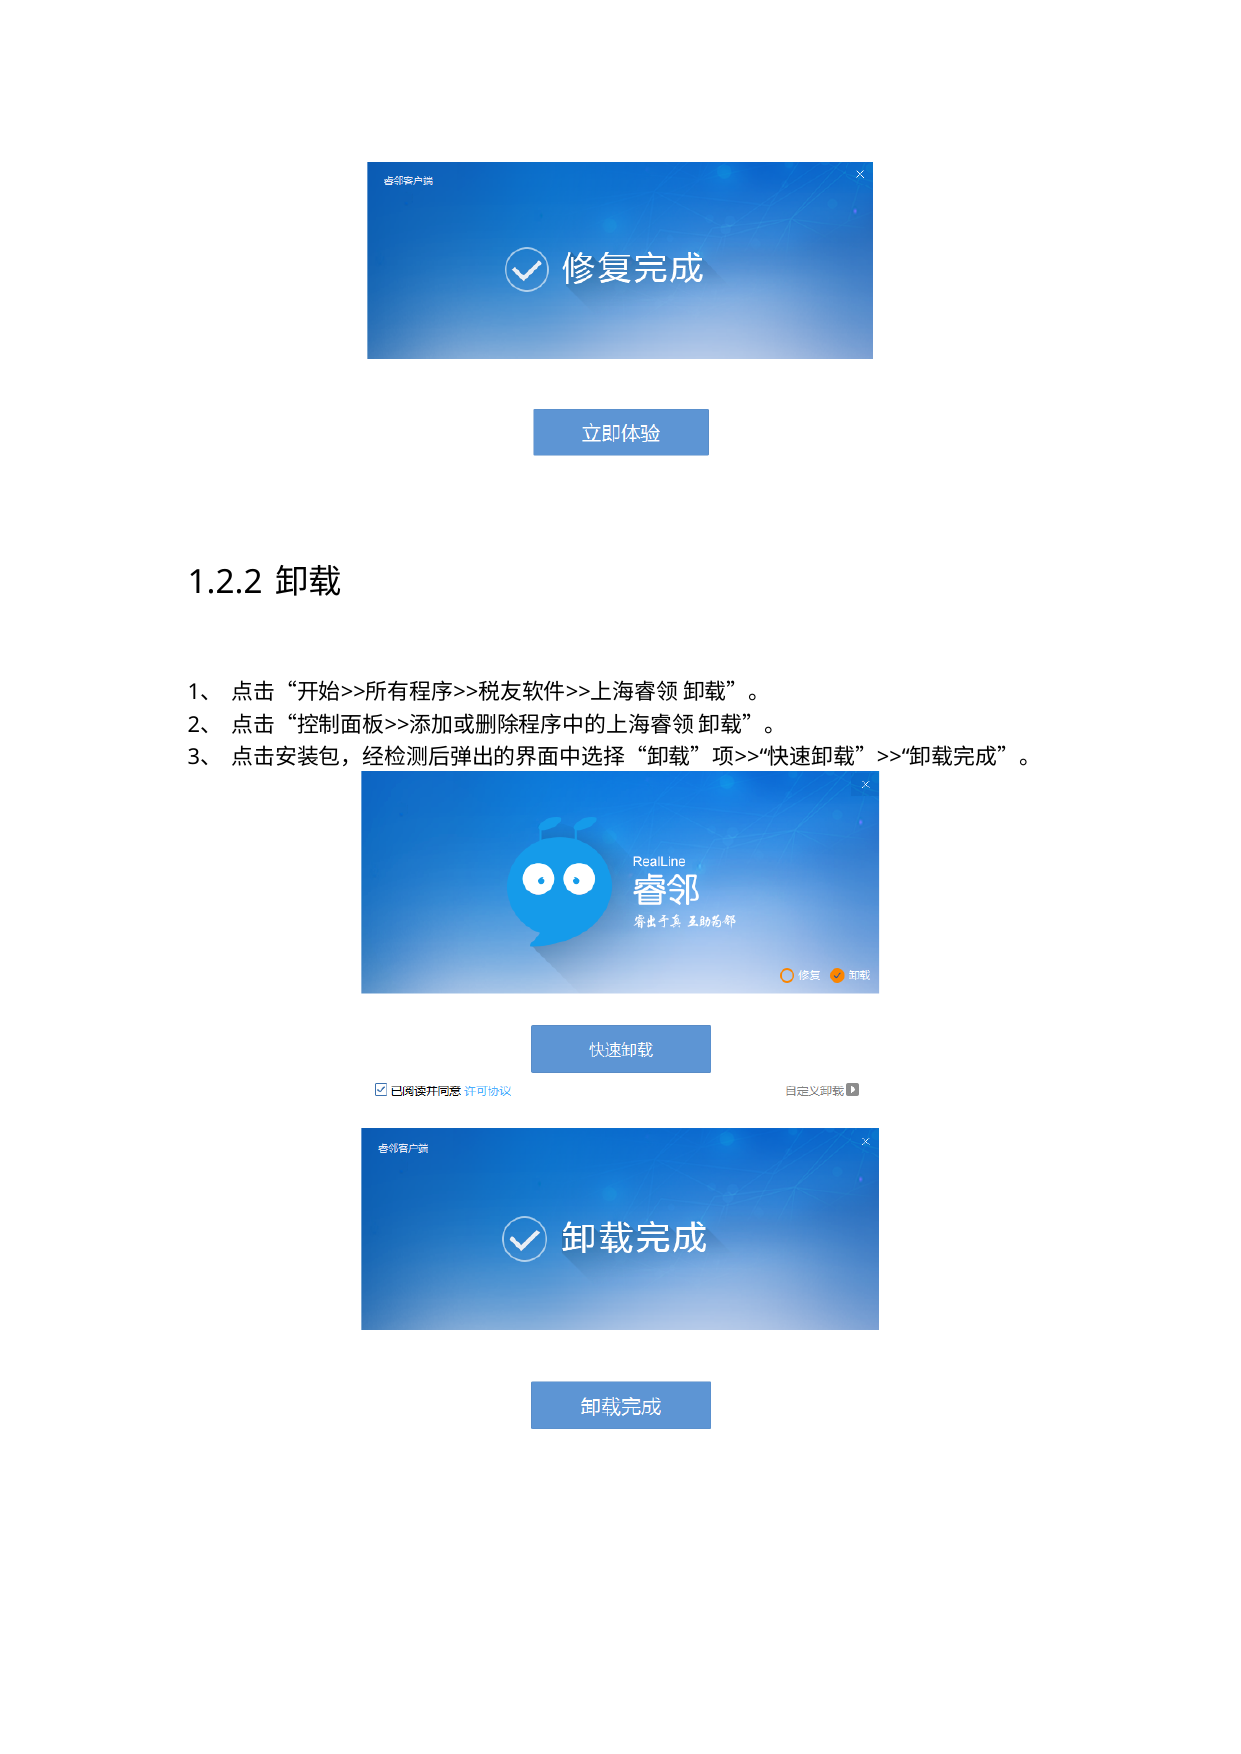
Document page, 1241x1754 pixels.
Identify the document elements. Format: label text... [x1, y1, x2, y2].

list 点击安装包，经检测后弹出的界面中选择“卸载”项>>“快速卸载”>>“卸载完成”。 [187, 739, 1053, 771]
picture [361, 1128, 879, 1480]
picture [367, 162, 873, 505]
list 点击“开始>>所有程序>>税友软件>>上海睿领 卸载”。 [187, 674, 1053, 706]
subtitle 卸载 [187, 547, 1053, 612]
list 点击“控制面板>>添加或删除程序中的上海睿领 卸载”。 [187, 706, 1053, 739]
picture [361, 771, 880, 1123]
